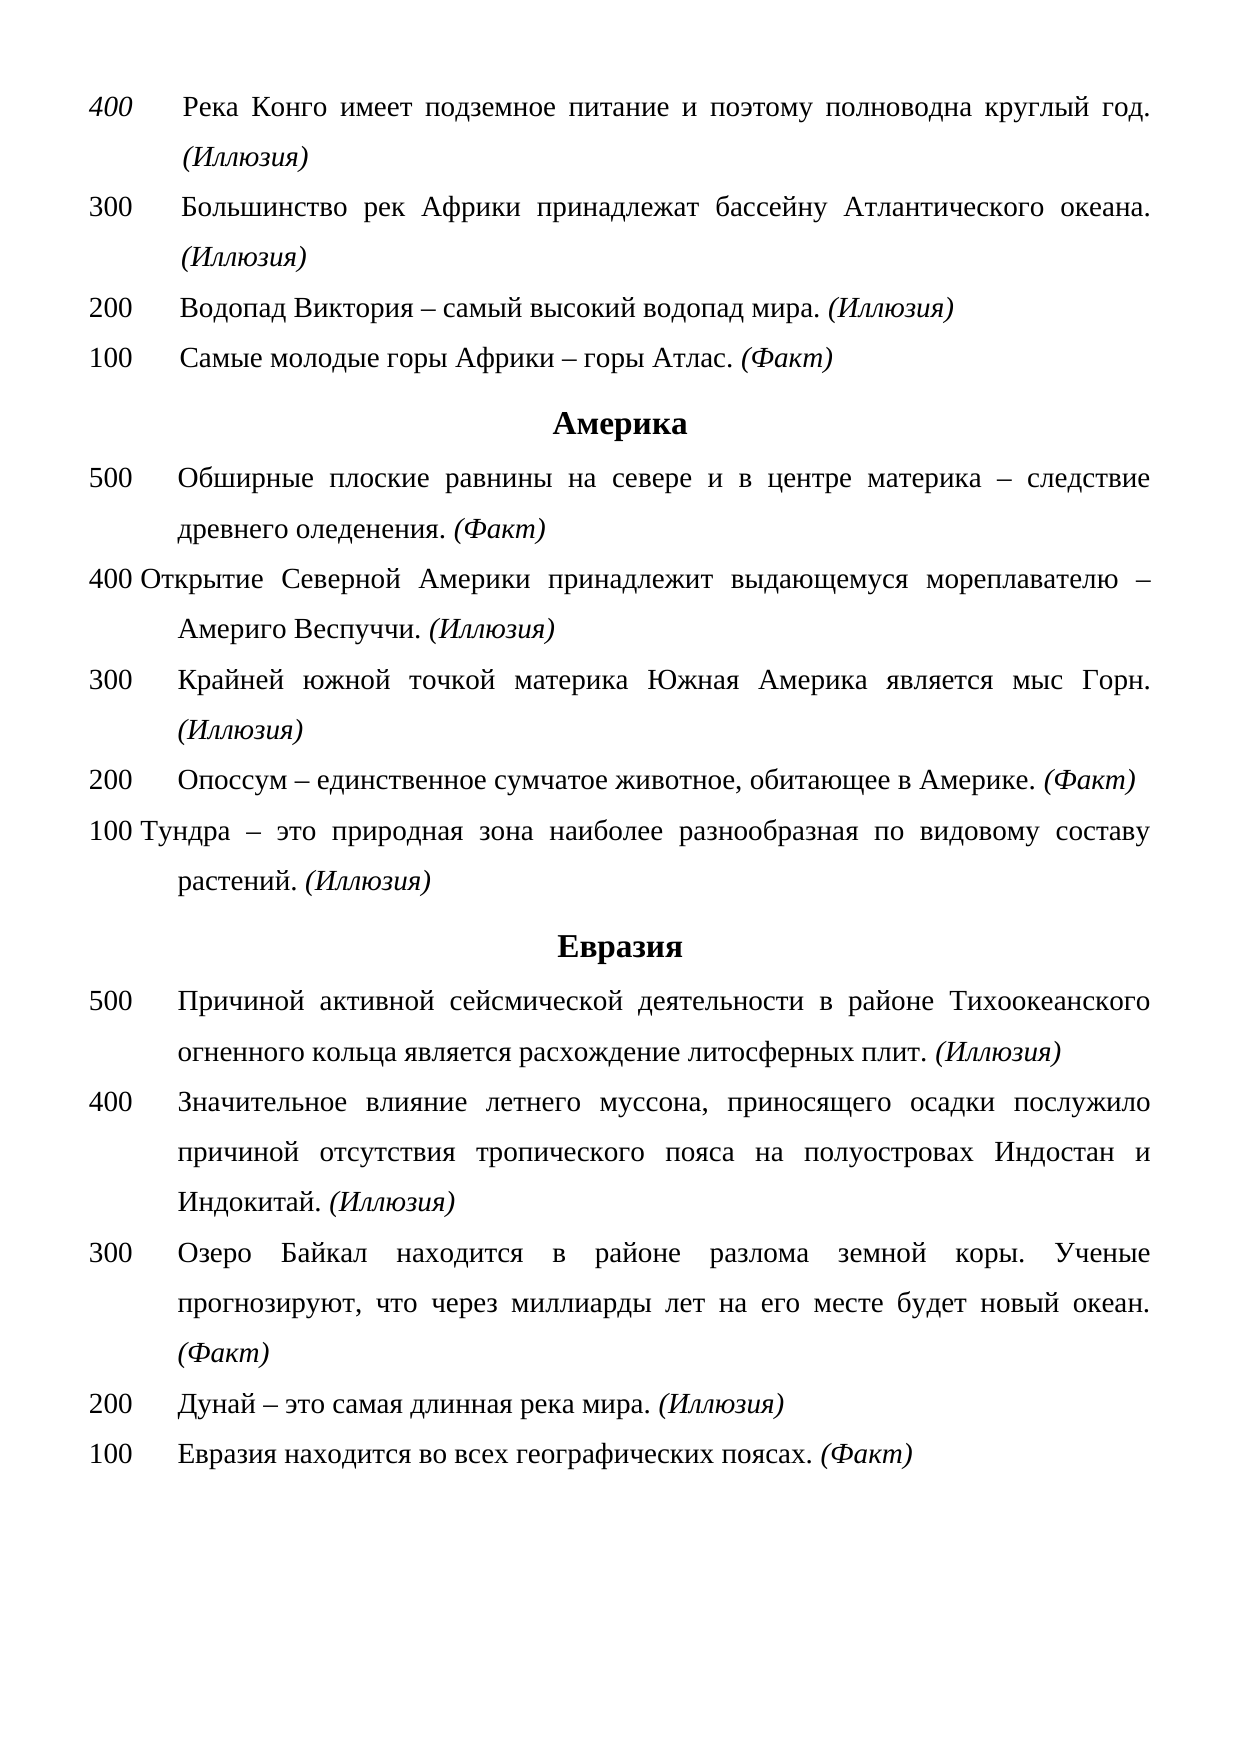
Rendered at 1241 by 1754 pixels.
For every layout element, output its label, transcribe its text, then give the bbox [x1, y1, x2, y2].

subtitle Америка [89, 403, 1152, 441]
list Дунай – это самая длинная река мира. (Иллюзия) [89, 1386, 1152, 1419]
list Тундра – это природная зона наиболее разнообразная по видовому составу растений. (Иллюзия) [89, 813, 1152, 897]
list Водопад Виктория – самый высокий водопад мира. (Иллюзия) [89, 290, 1152, 323]
list Значительное влияние летнего муссона, приносящего осадки послужило причиной отсутствия тропического пояса на полуостровах Индостан и Индокитай. (Иллюзия) [89, 1084, 1152, 1218]
list Большинство рек Африки принадлежат бассейну Атлантического океана. (Иллюзия) [89, 189, 1152, 273]
list Открытие Северной Америки принадлежит выдающемуся мореплавателю – Америго Веспуччи. (Иллюзия) [89, 561, 1152, 645]
list Евразия находится во всех географических поясах. (Факт) [89, 1436, 1152, 1470]
list Обширные плоские равнины на севере и в центре материка – следствие древнего оледенения. (Факт) [89, 461, 1152, 544]
list Опоссум – единственное сумчатое животное, обитающее в Америке. (Факт) [89, 762, 1152, 796]
subtitle Евразия [89, 926, 1152, 964]
list Река Конго имеет подземное питание и поэтому полноводна круглый год. (Иллюзия) [89, 89, 1152, 172]
subtitle Озеро Байкал находится в районе разлома земной коры. Ученые прогнозируют, что через миллиарды лет на его месте будет новый океан. (Факт) [89, 1235, 1152, 1369]
list Причиной активной сейсмической деятельности в районе Тихоокеанского огненного кольца является расхождение литосферных плит. (Иллюзия) [89, 983, 1152, 1067]
list Крайней южной точкой материка Южная Америка является мыс Горн. (Иллюзия) [89, 662, 1152, 746]
list Самые молодые горы Африки – горы Атлас. (Факт) [89, 340, 1152, 374]
